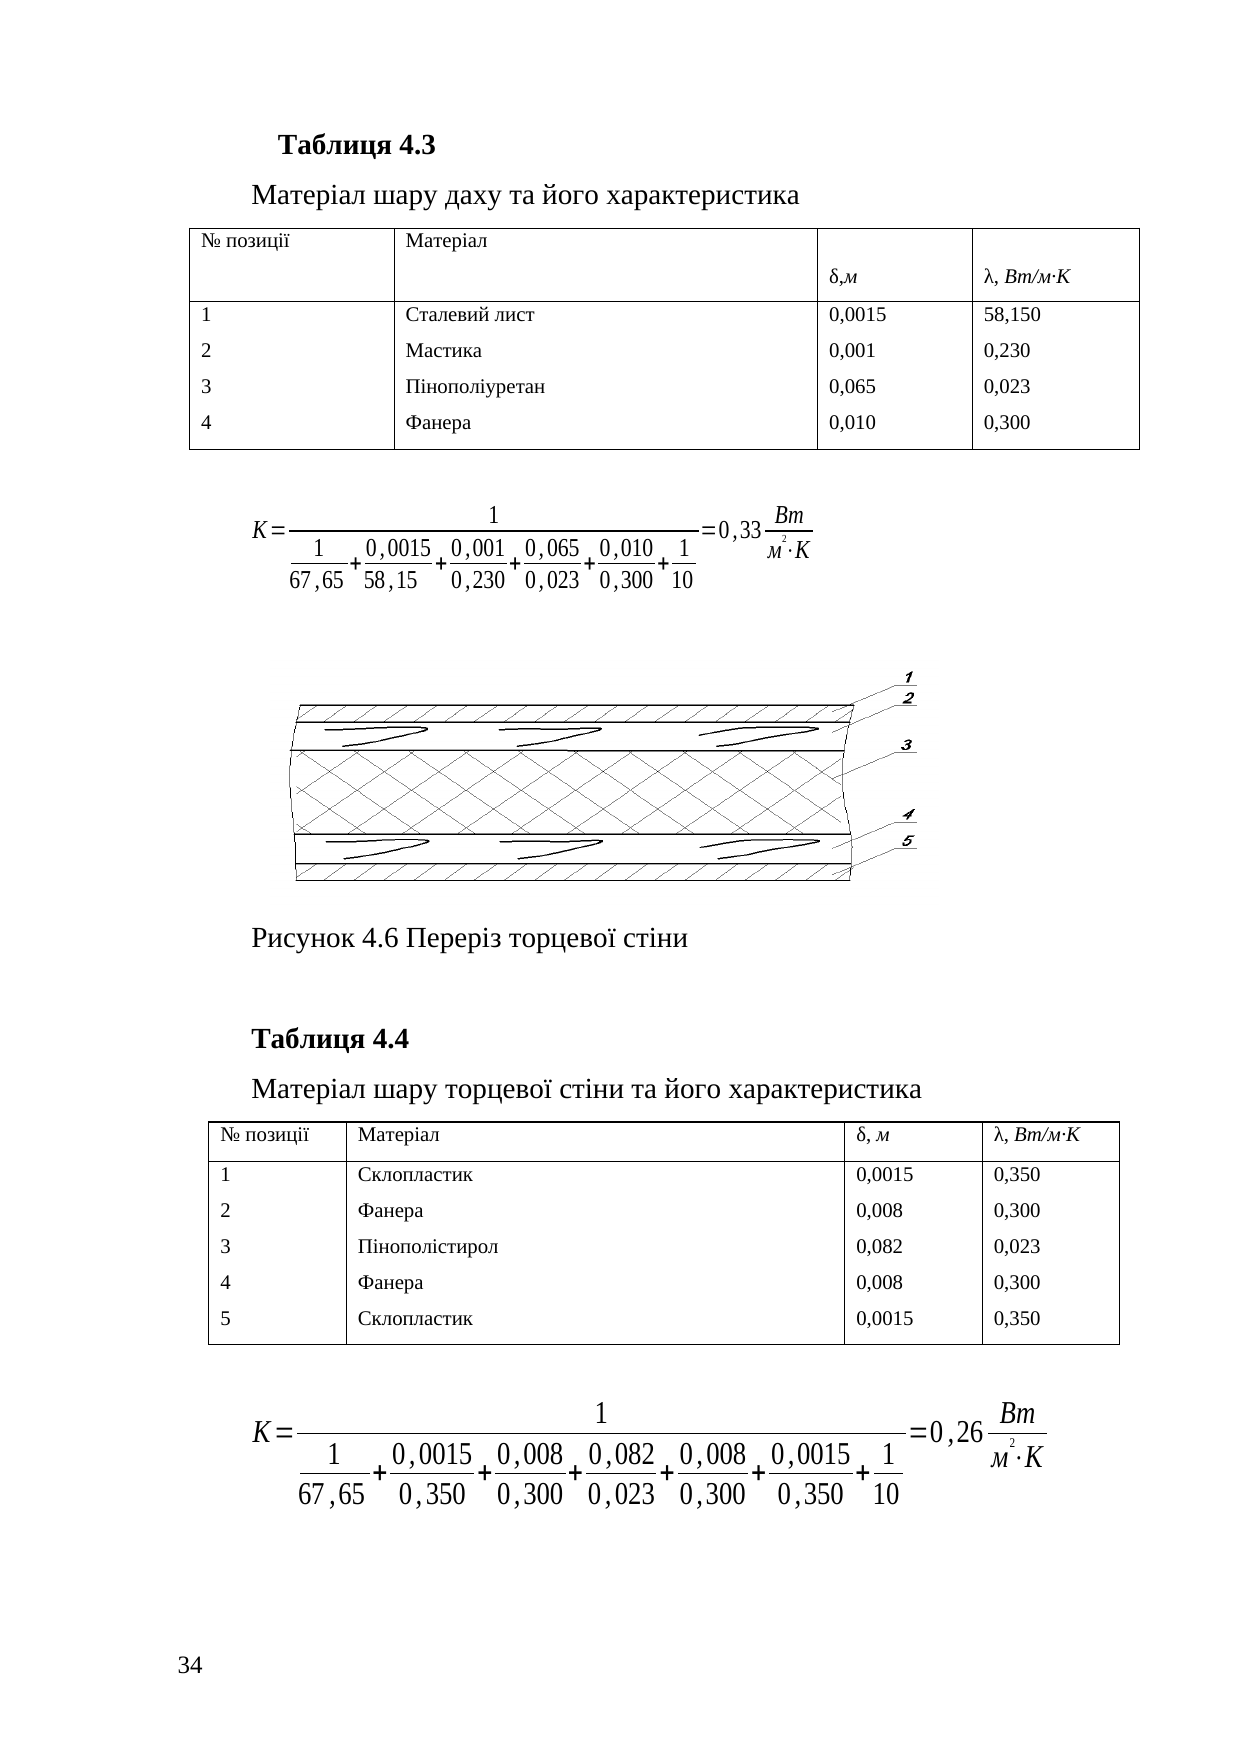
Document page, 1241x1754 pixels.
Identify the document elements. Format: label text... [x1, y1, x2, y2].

table_cell 0,350 0,300 0,023 0,300 0,350 [983, 1162, 1119, 1344]
text Таблиця 4.3 [251, 118, 1152, 160]
table_cell 1 2 3 4 5 [209, 1162, 346, 1344]
picture [269, 658, 939, 906]
table_cell 1 2 3 4 [190, 302, 394, 449]
table_cell Сталевий лист Мастика Пінополіуретан Фанера [395, 302, 817, 449]
table_cell 0,0015 0,008 0,082 0,008 0,0015 [845, 1162, 982, 1344]
table_header δ,м [818, 229, 972, 301]
table_header λ, Вт/м·К [973, 229, 1139, 301]
table_cell 58,150 0,230 0,023 0,300 [973, 302, 1139, 449]
table_header Матеріал [347, 1123, 844, 1161]
table_cell Склопластик Фанера Пінополістирол Фанера Склопластик [347, 1162, 844, 1344]
table_header № позиції [190, 229, 394, 301]
table_header λ, Вт/м·К [983, 1123, 1119, 1161]
table_cell 0,0015 0,001 0,065 0,010 [818, 302, 972, 449]
text Матеріал шару торцевої стіни та його характеристика [177, 1071, 1152, 1104]
table_header № позиції [209, 1123, 346, 1161]
text Рисунок 4.6 Переріз торцевої стіни [177, 920, 1152, 954]
table_header Матеріал [395, 229, 817, 301]
text Таблиця 4.4 [177, 1021, 1152, 1054]
text Матеріал шару даху та його характеристика [177, 177, 1152, 211]
table_header δ, м [845, 1123, 982, 1161]
